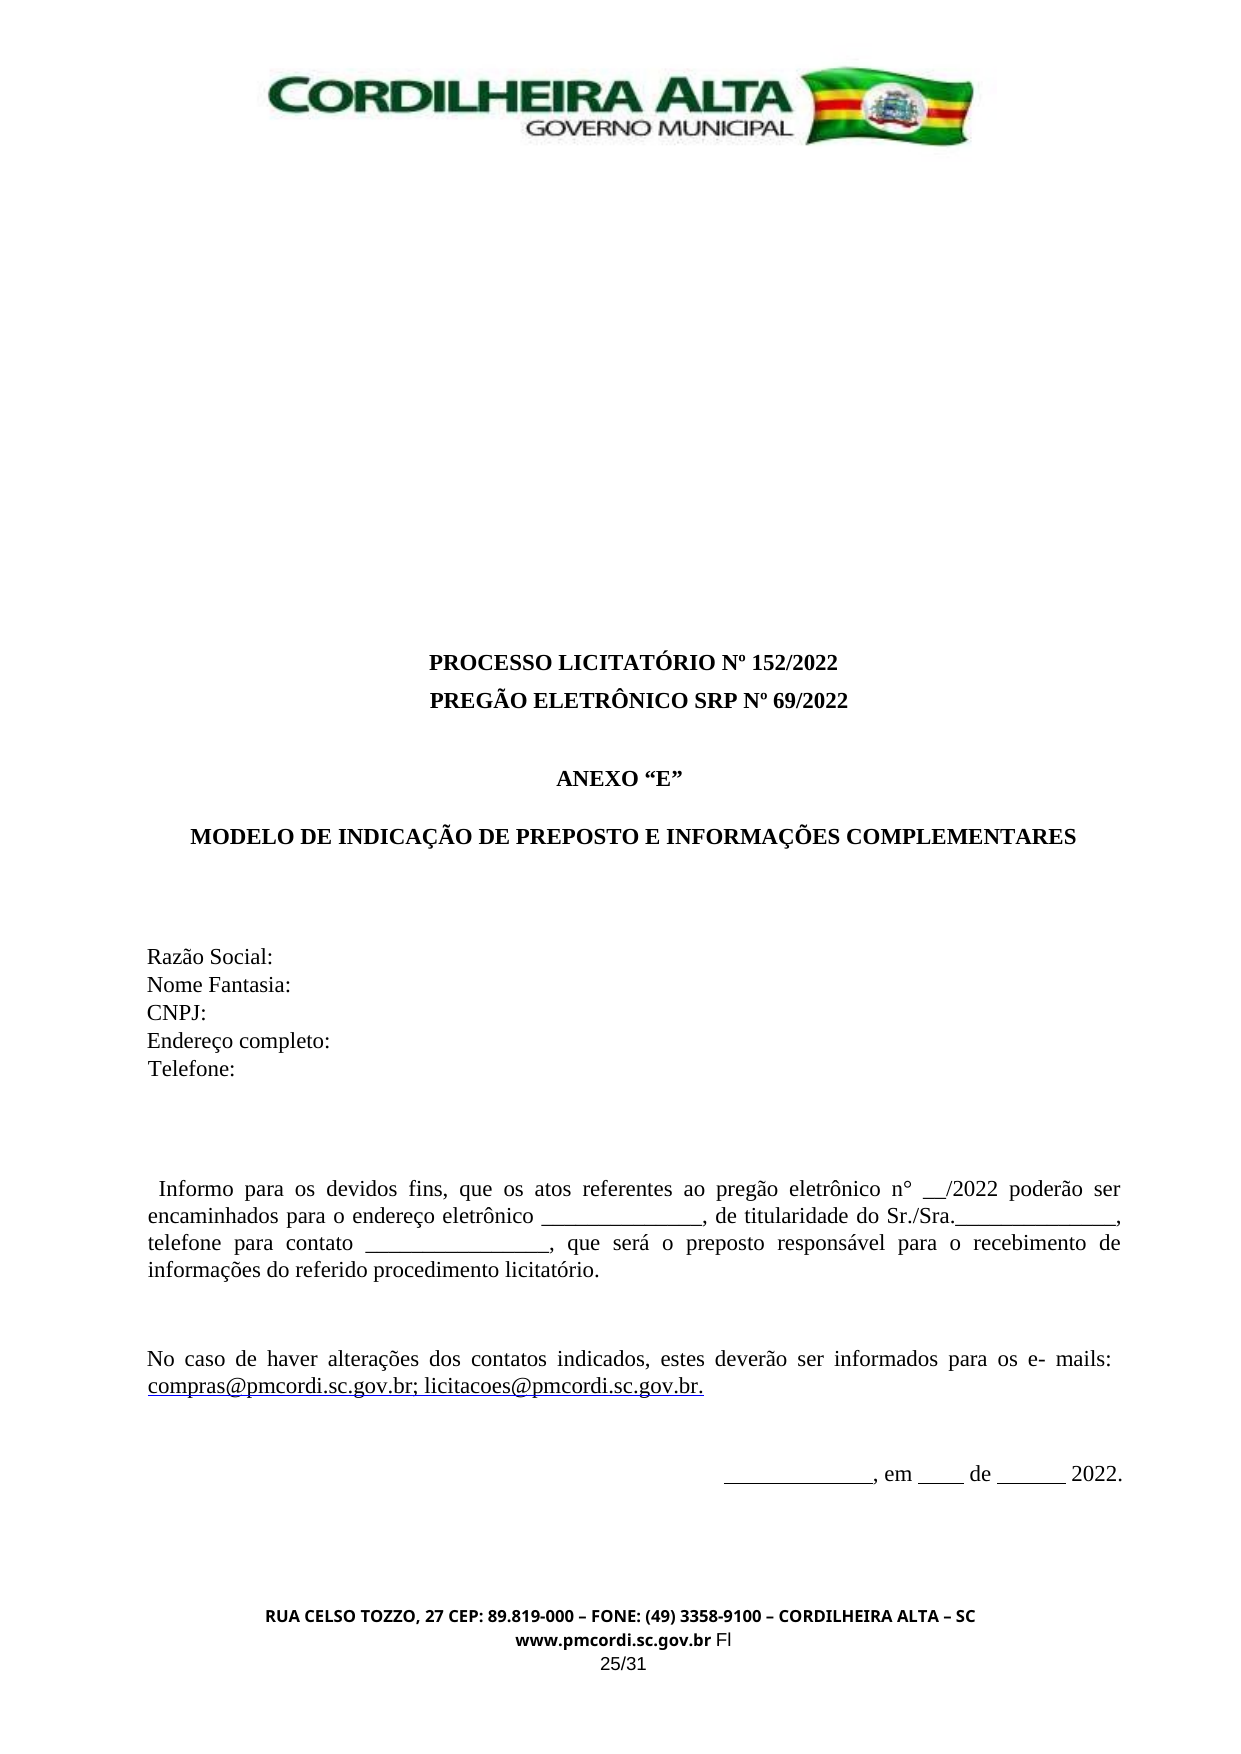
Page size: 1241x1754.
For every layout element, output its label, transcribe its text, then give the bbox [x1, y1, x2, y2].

text , em de 2022. [147, 1460, 1123, 1486]
text Endereço completo: [147, 1027, 1113, 1053]
text Razão Social: [147, 943, 1113, 969]
text CNPJ: [147, 999, 1113, 1026]
text No caso de haver alterações dos contatos indicados, estes deverão ser informados para os e- mails: compras@pmcordi.sc.gov.br; licitacoes@pmcordi.sc.gov.br. [147, 1345, 1113, 1398]
text MODELO DE INDICAÇÃO DE PREPOSTO E INFORMAÇÕES COMPLEMENTARES [146, 823, 1121, 850]
text Nome Fantasia: [147, 971, 1113, 997]
text PREGÃO ELETRÔNICO SRP Nº 69/2022 [154, 687, 1123, 713]
text PROCESSO LICITATÓRIO Nº 152/2022 [146, 648, 1121, 675]
text Informo para os devidos fins, que os atos referentes ao pregão eletrônico n° __/2022 poderão ser encaminhados para o endereço eletrônico ______________, de titularidade do Sr./Sra.______________, telefone para contato ________________, que será o preposto responsável para o recebimento de informações do referido procedimento licitatório. [148, 1175, 1123, 1283]
text Telefone: [148, 1055, 1113, 1082]
text ANEXO “E” [147, 765, 1092, 791]
picture [245, 43, 997, 171]
